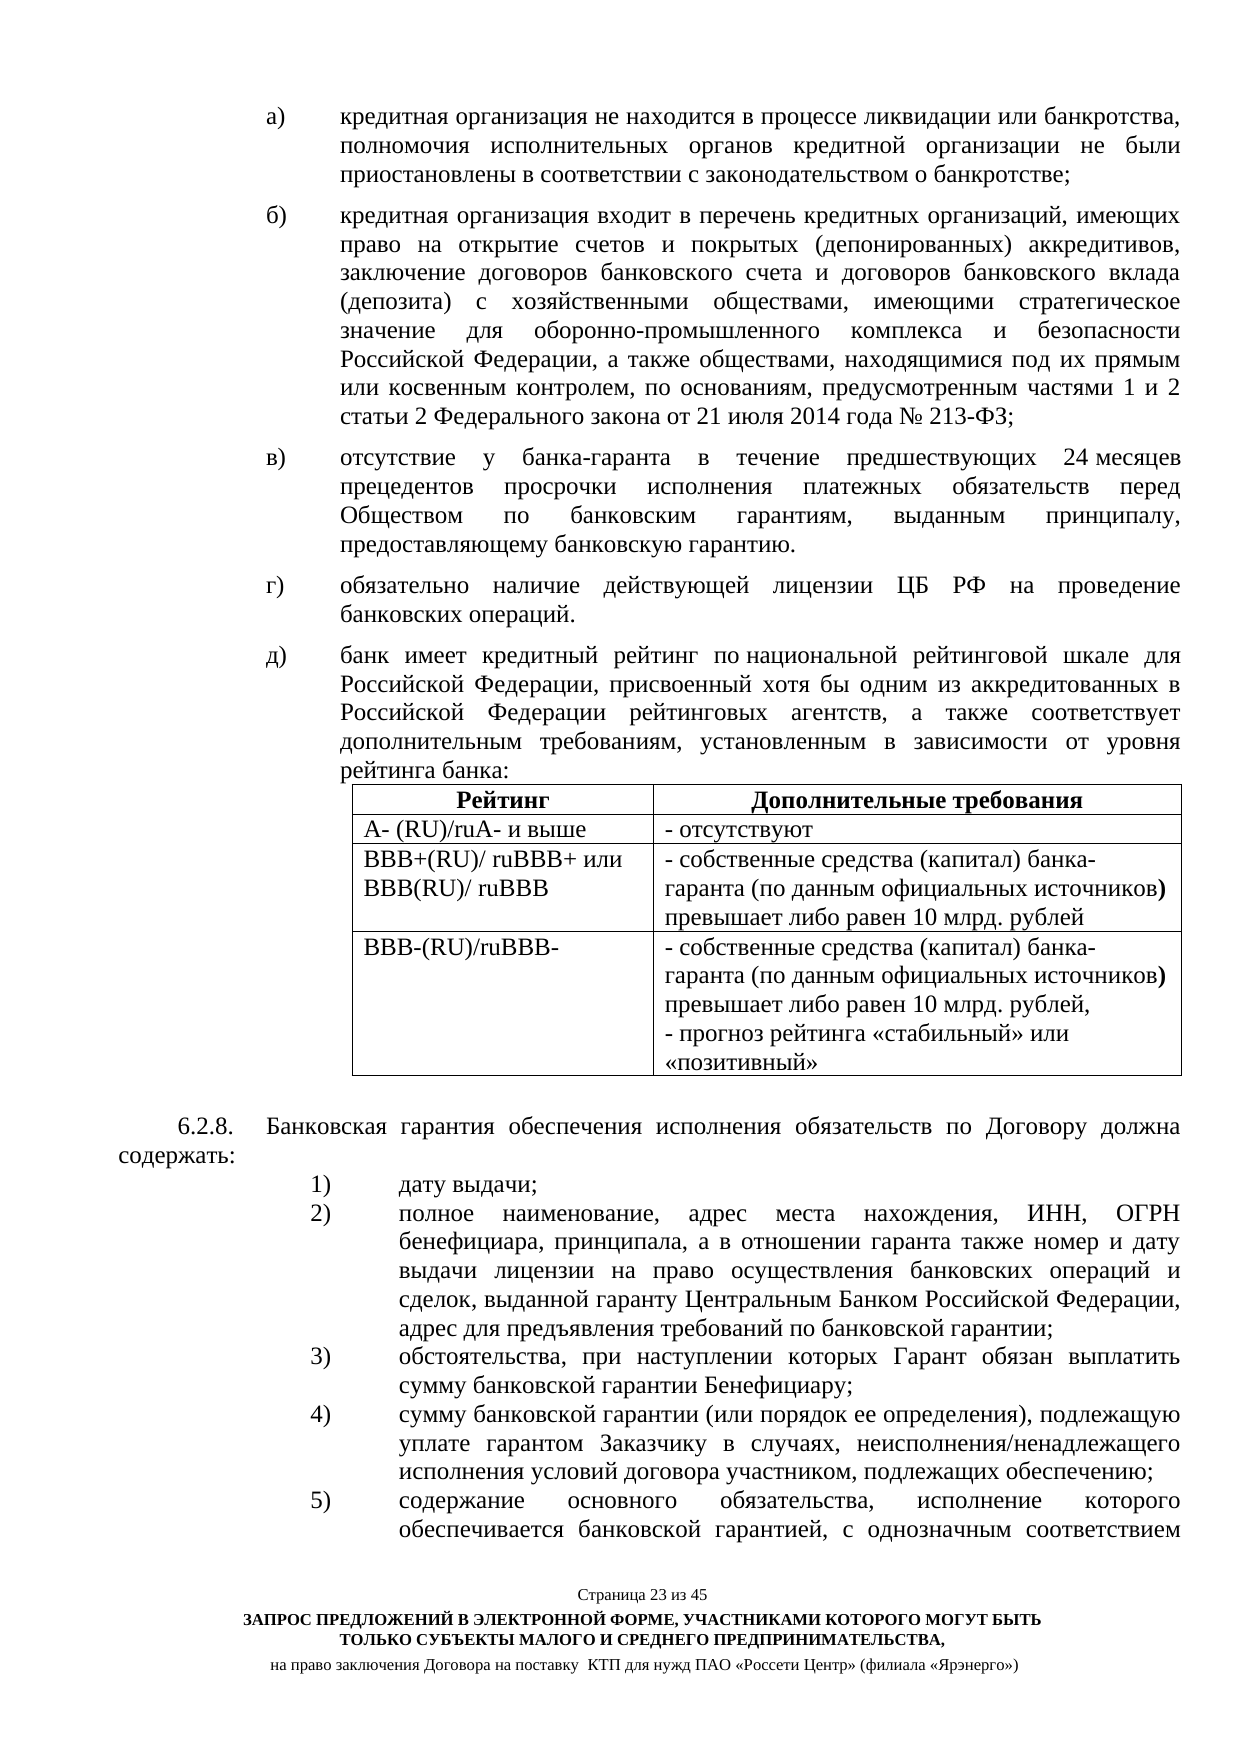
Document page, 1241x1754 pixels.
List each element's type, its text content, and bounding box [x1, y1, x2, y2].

list полное наименование, адрес места нахождения, ИНН, ОГРН бенефициара, принципала, а в отношении гаранта также номер и дату выдачи лицензии на право осуществления банковских операций и сделок, выданной гаранту Центральным Банком Российской Федерации, адрес для предъявления требований по банковской гарантии; [310, 1198, 1181, 1341]
list дату выдачи; [310, 1169, 1181, 1198]
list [310, 1485, 1181, 1543]
table_cell A- (RU)/ruA- и выше [353, 815, 653, 843]
list кредитная организация не находится в процессе ликвидации или банкротства, полномочия исполнительных органов кредитной организации не были приостановлены в соответствии с законодательством о банкротстве; [266, 101, 1181, 187]
list обязательно наличие действующей лицензии ЦБ РФ на проведение банковских операций. [266, 570, 1181, 627]
subtitle Банковская гарантия обеспечения исполнения обязательств по Договору должна содержать: [118, 1111, 1181, 1169]
table_cell - собственные средства (капитал) банка-гаранта (по данным официальных источников) превышает либо равен 10 млрд. рублей, - прогноз рейтинга «стабильный» или «позитивный» [654, 932, 1181, 1075]
table_cell BBB+(RU)/ ruBBB+ или BBB(RU)/ ruBBB [353, 844, 653, 931]
list сумму банковской гарантии (или порядок ее определения), подлежащую уплате гарантом Заказчику в случаях, неисполнения/ненадлежащего исполнения условий договора участником, подлежащих обеспечению; [310, 1399, 1181, 1485]
list банк имеет кредитный рейтинг по национальной рейтинговой шкале для Российской Федерации, присвоенный хотя бы одним из аккредитованных в Российской Федерации рейтинговых агентств, а также соответствует дополнительным требованиям, установленным в зависимости от уровня рейтинга банка: [266, 640, 1181, 784]
list обстоятельства, при наступлении которых Гарант обязан выплатить сумму банковской гарантии Бенефициару; [310, 1341, 1181, 1399]
table_cell - отсутствуют [654, 815, 1181, 843]
list кредитная организация входит в перечень кредитных организаций, имеющих право на открытие счетов и покрытых (депонированных) аккредитивов, заключение договоров банковского счета и договоров банковского вклада (депозита) с хозяйственными обществами, имеющими стратегическое значение для оборонно-промышленного комплекса и безопасности Российской Федерации, а также обществами, находящимися под их прямым или косвенным контролем, по основаниям, предусмотренным частями 1 и 2 статьи 2 Федерального закона от 21 июля 2014 года № 213-ФЗ; [266, 200, 1181, 430]
table_cell BBB-(RU)/ruBBB- [353, 932, 653, 1075]
table_header Дополнительные требования [654, 785, 1181, 813]
list отсутствие у банка-гаранта в течение предшествующих 24 месяцев прецедентов просрочки исполнения платежных обязательств перед Обществом по банковским гарантиям, выданным принципалу, предоставляющему банковскую гарантию. [266, 442, 1181, 557]
table_header Рейтинг [353, 785, 653, 813]
table_cell - собственные средства (капитал) банка-гаранта (по данным официальных источников) превышает либо равен 10 млрд. рублей [654, 844, 1181, 931]
